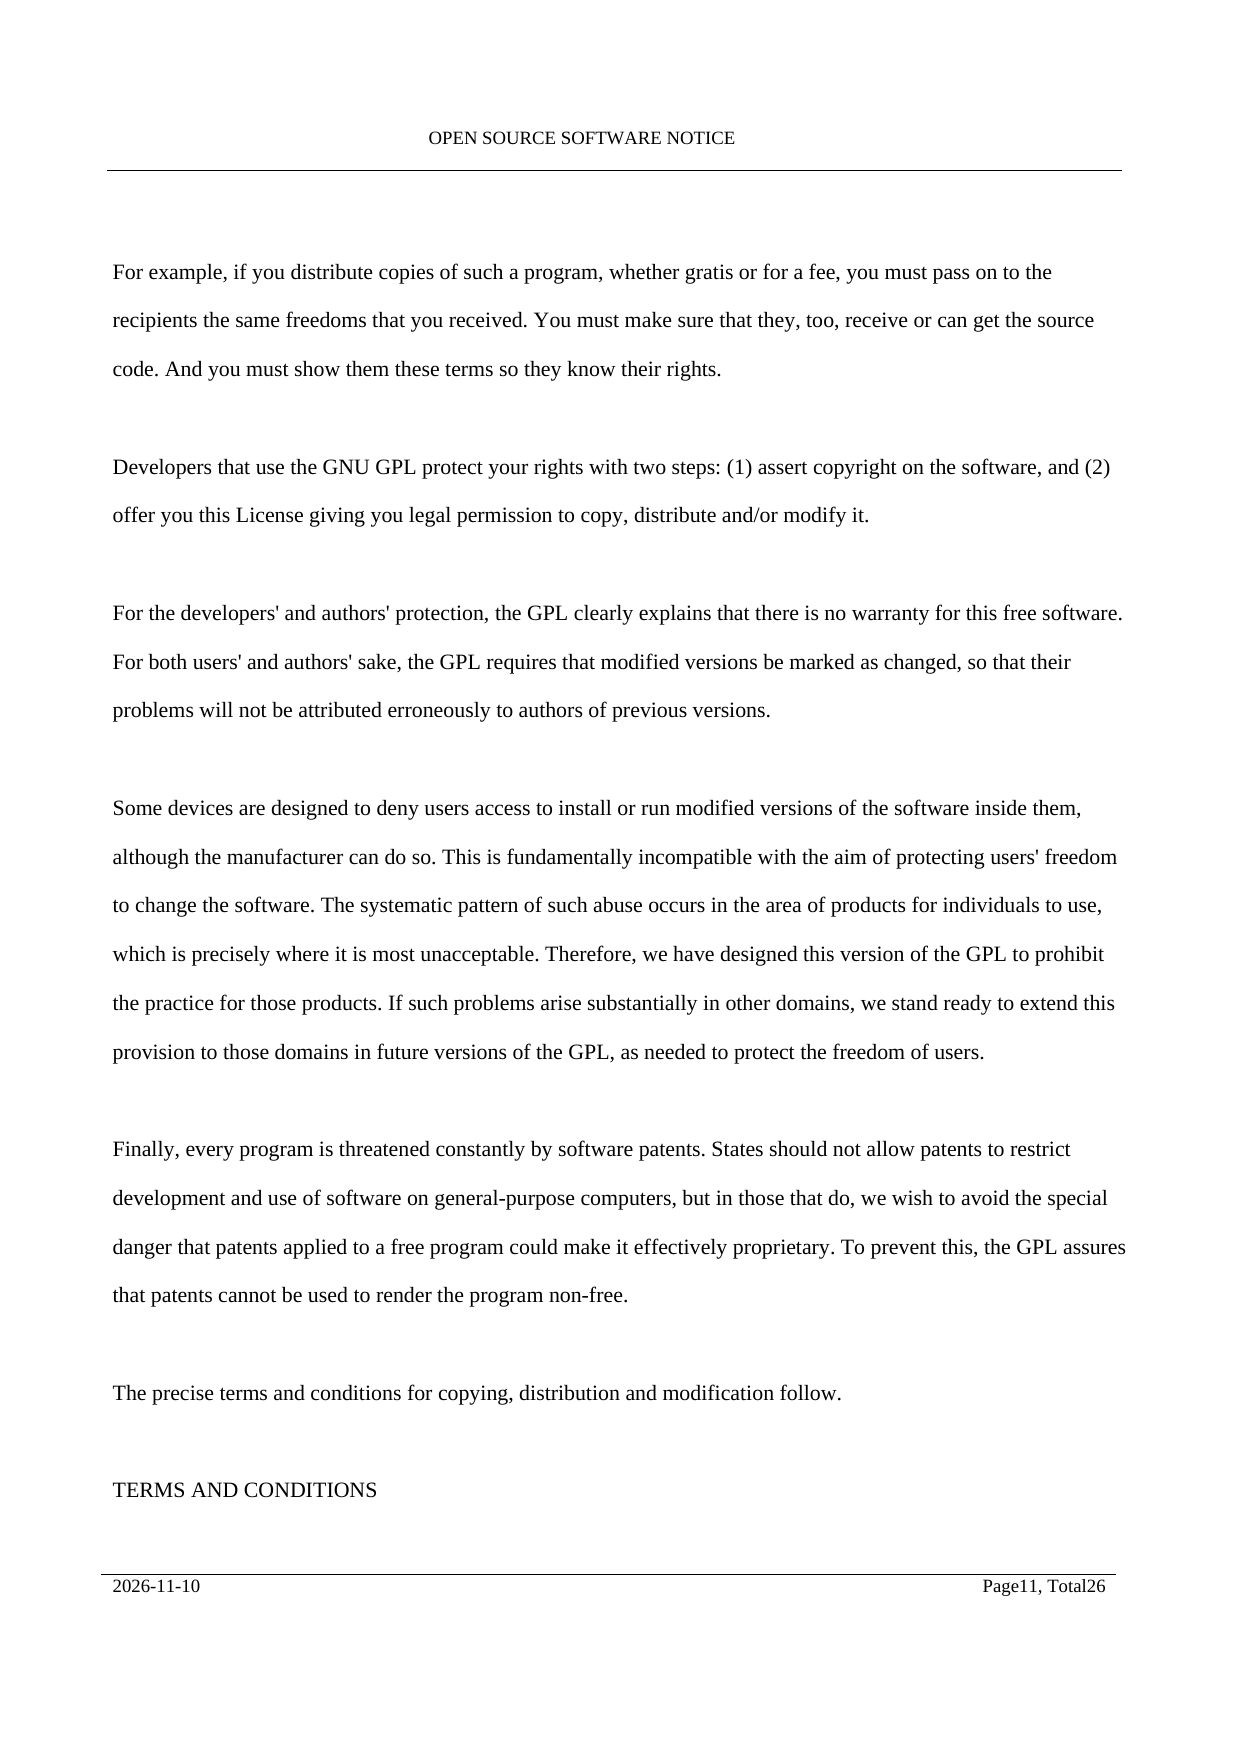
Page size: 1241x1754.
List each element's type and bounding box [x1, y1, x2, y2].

text [112, 206, 1128, 1506]
